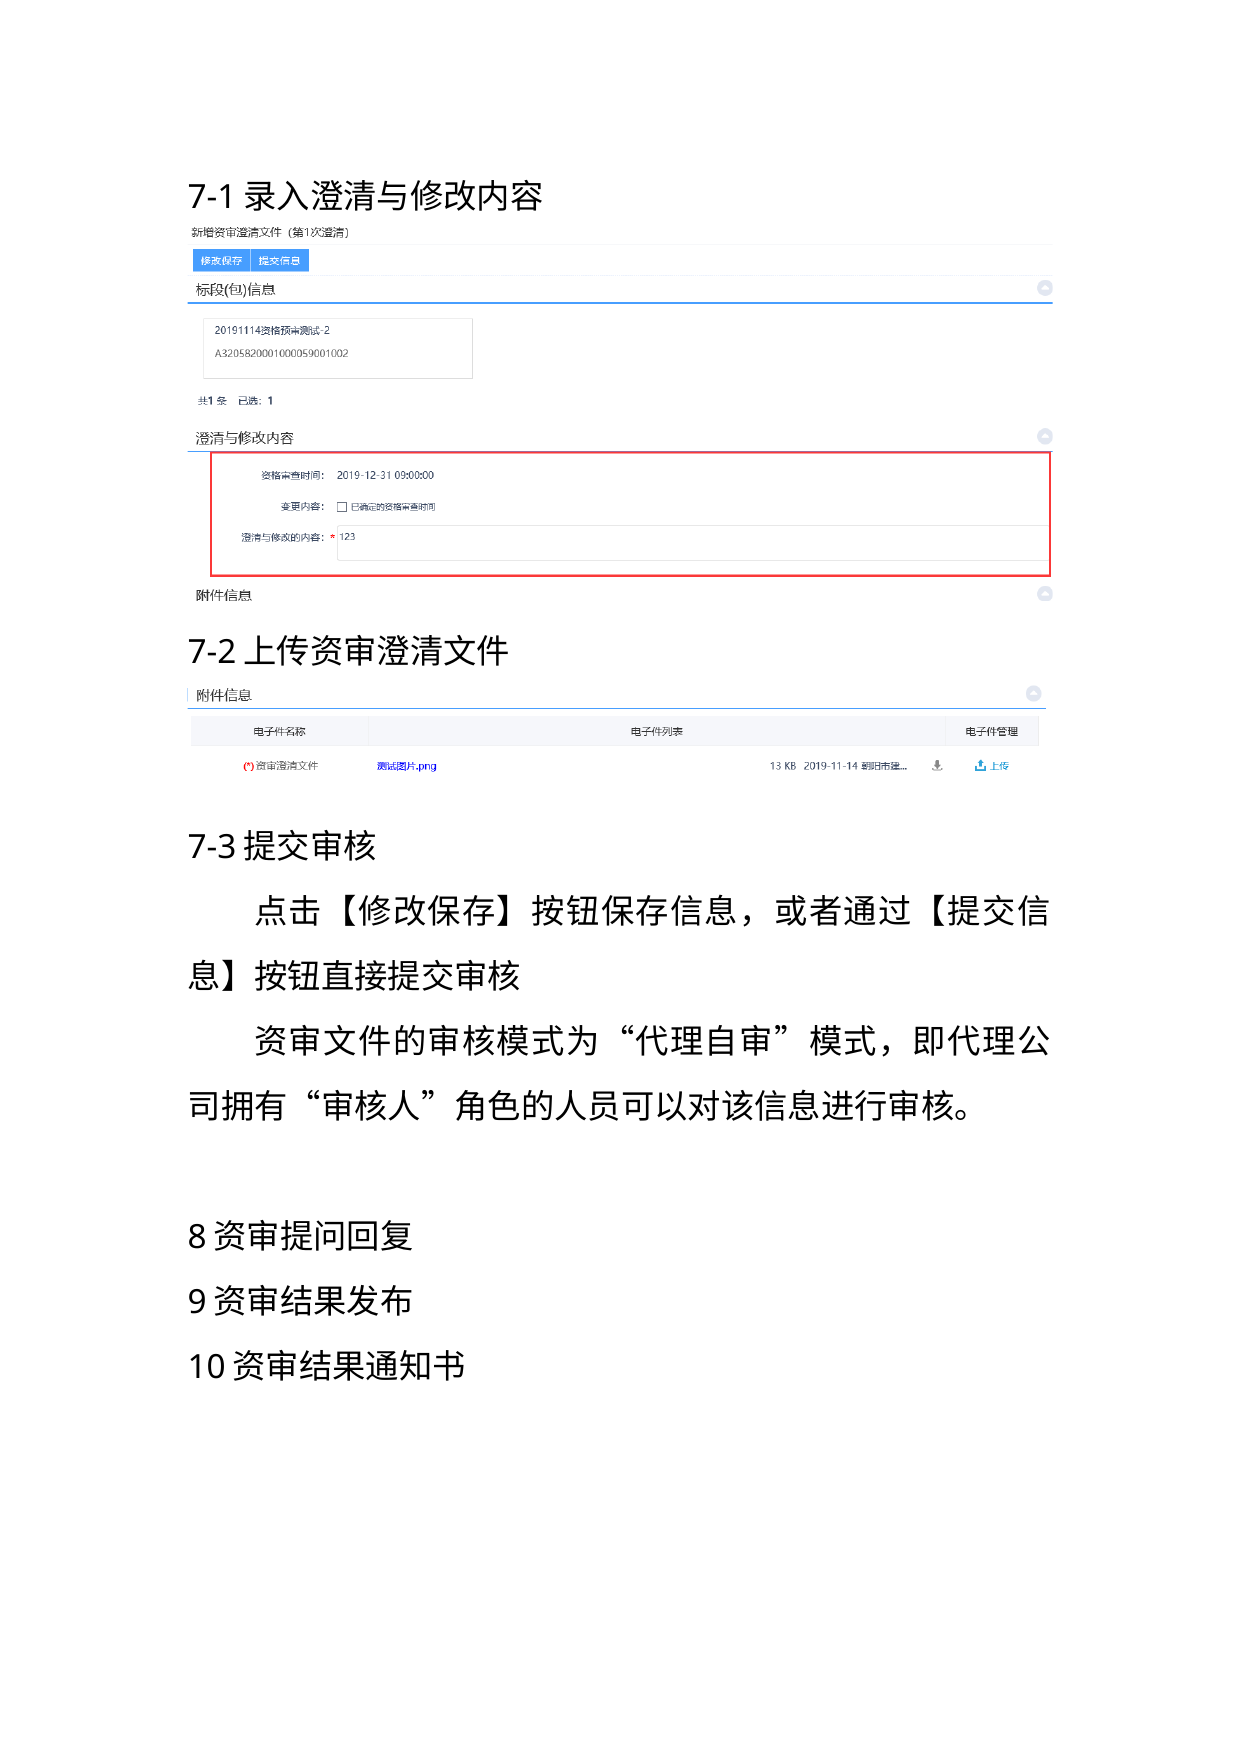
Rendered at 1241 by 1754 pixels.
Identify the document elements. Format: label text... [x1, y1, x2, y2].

text 10资审结果通知书 [187, 1332, 1053, 1397]
text 9资审结果发布 [187, 1267, 1053, 1332]
text 资审文件的审核模式为“代理自审”模式，即代理公司拥有“审核人”角色的人员可以对该信息进行审核。 [187, 1007, 1053, 1137]
text 7-1录入澄清与修改内容 [187, 162, 1053, 227]
text 8资审提问回复 [187, 1202, 1053, 1267]
picture [187, 682, 1053, 797]
text 点击【修改保存】按钮保存信息，或者通过【提交信息】按钮直接提交审核 [187, 877, 1053, 1007]
picture [187, 227, 1053, 601]
text 7-2上传资审澄清文件 [187, 617, 1053, 682]
text 7-3提交审核 [187, 812, 1053, 877]
